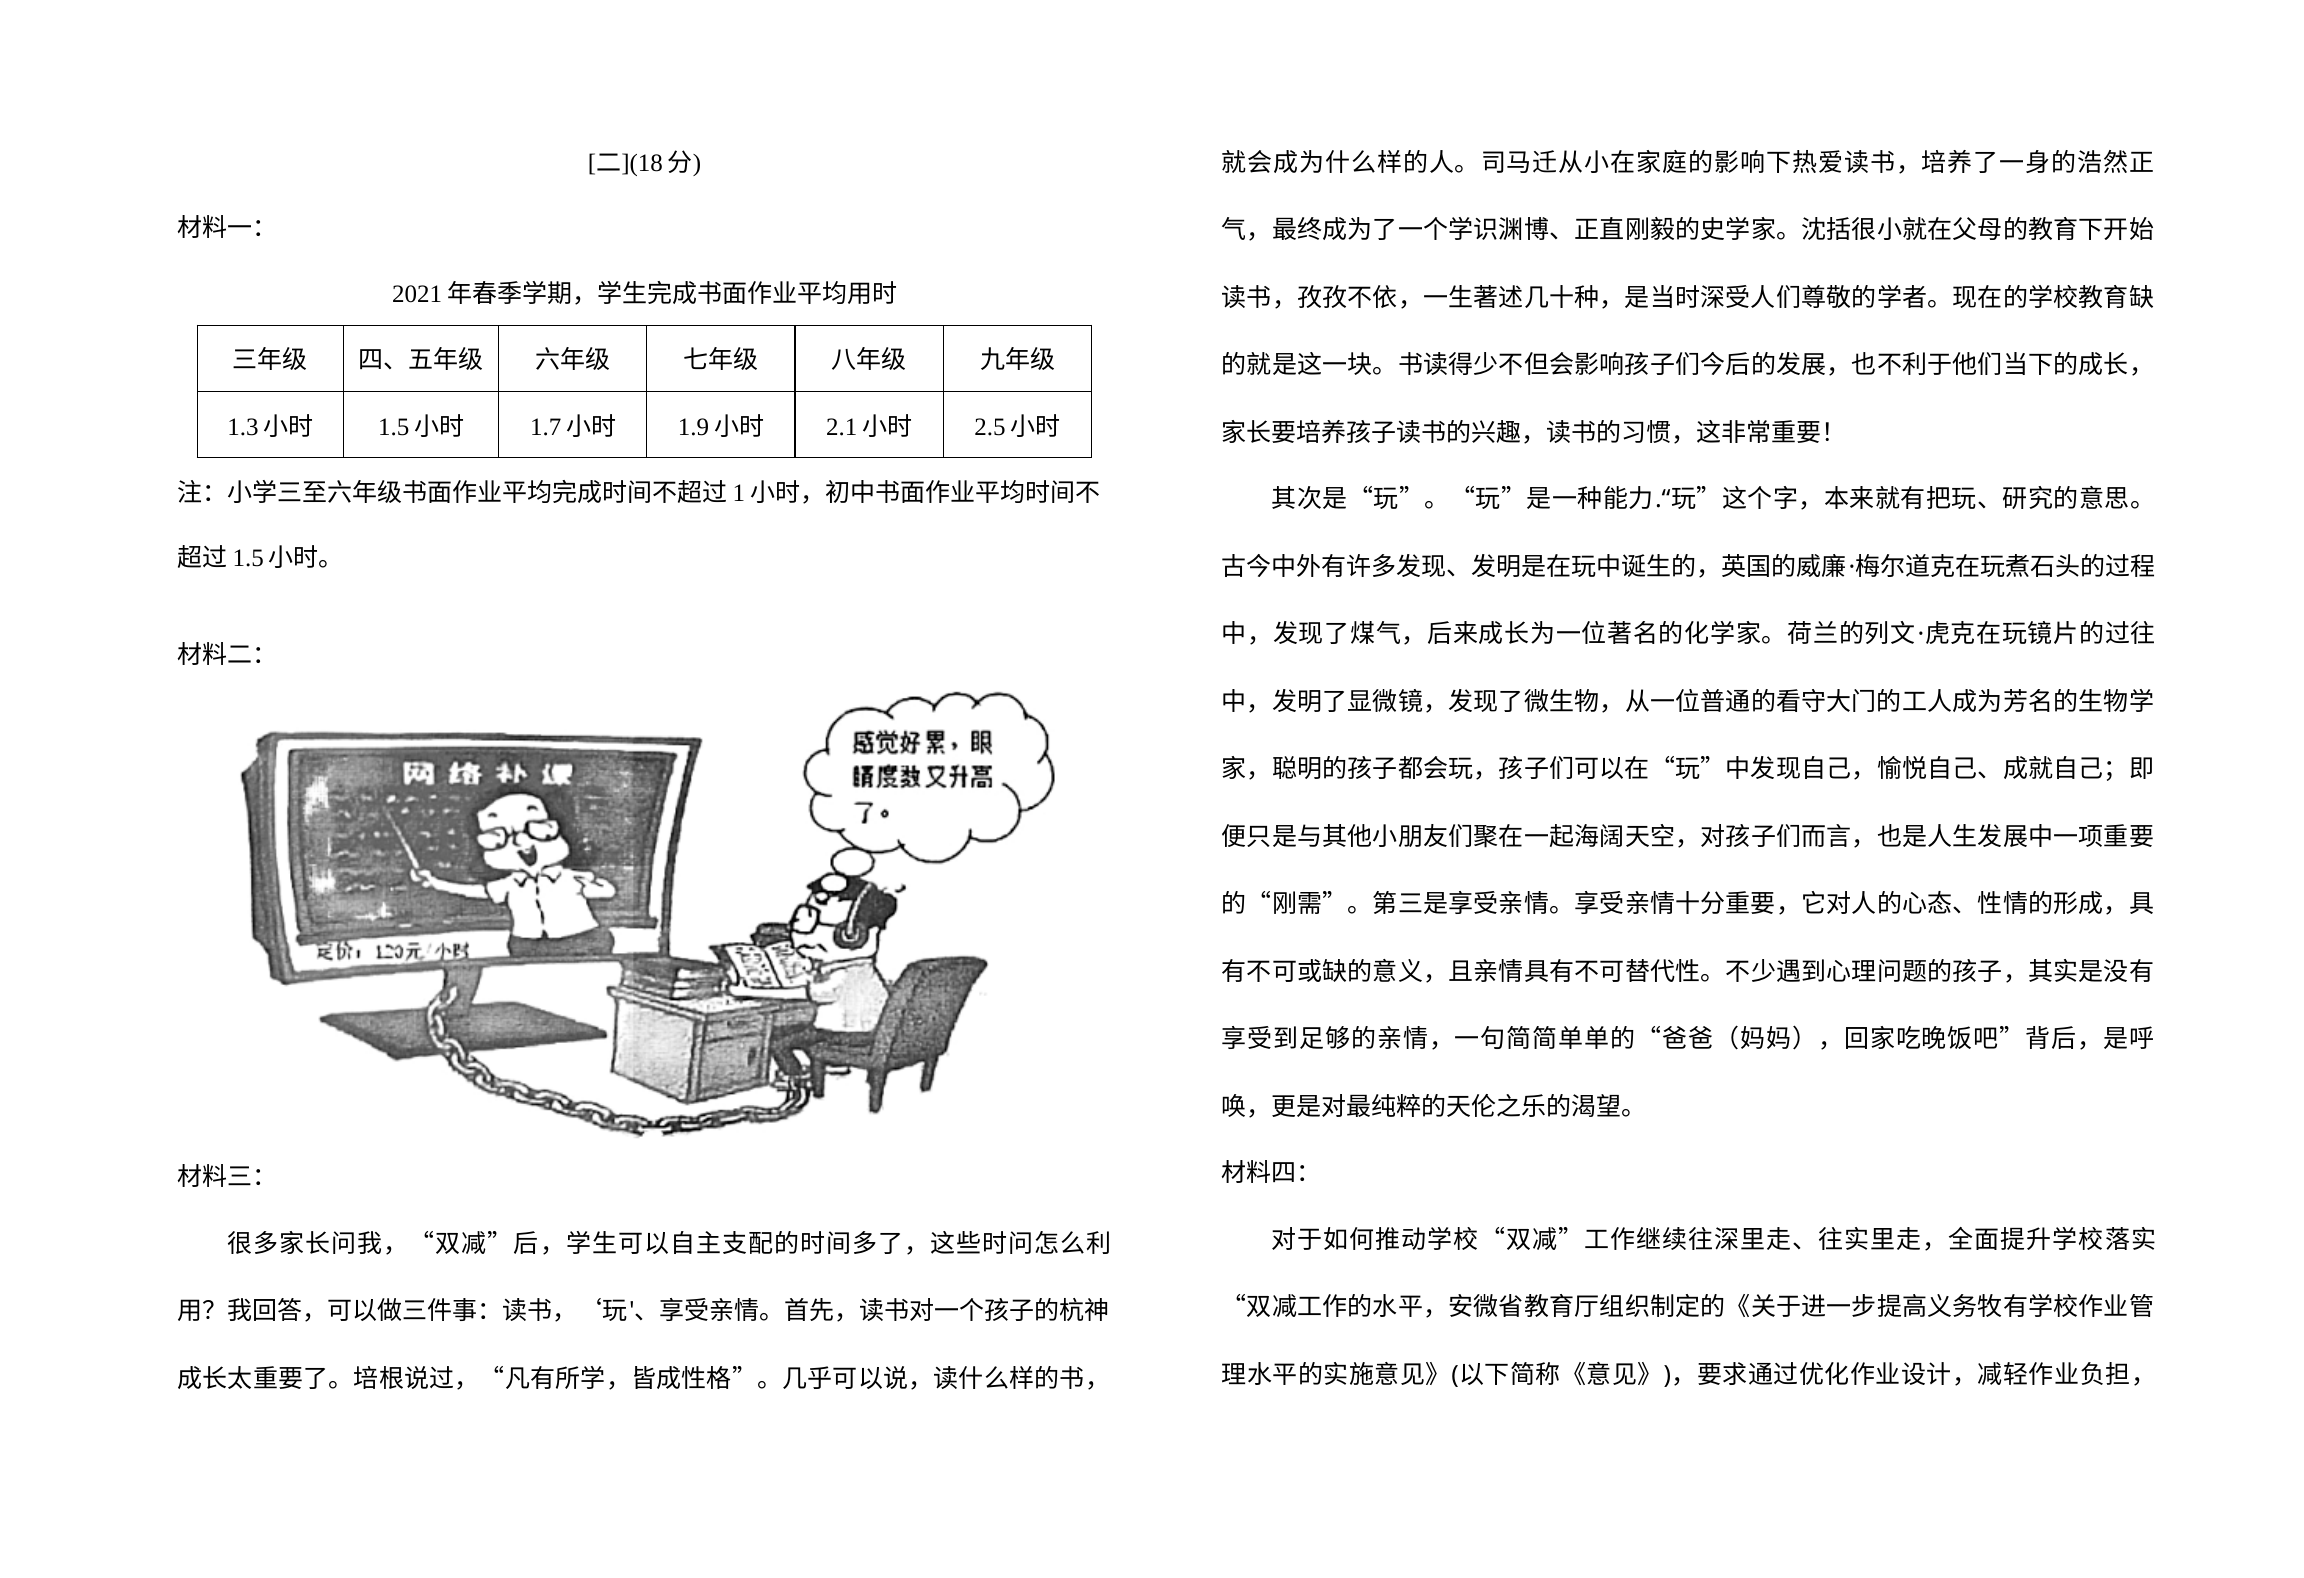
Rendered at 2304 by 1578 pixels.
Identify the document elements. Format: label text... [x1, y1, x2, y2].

table_header 九年级 [944, 326, 1091, 391]
list 对于如何推动学校“双减”工作继续往深里走、往实里走，全面提升学校落实“双减工作的水平，安微省教育厅组织制定的《关于进一步提高义务牧有学校作业管理水平的实施意见》(以下简称《意见》)，要求通过优化作业设计，减轻作业负担，实现“双减”工作落地。下面是网友围绕“作业布置”的话题发的帖子。 [1221, 1205, 2156, 1405]
table_header 四、五年级 [344, 326, 498, 391]
table_cell 2.5小时 [944, 392, 1091, 457]
table_header 八年级 [796, 326, 943, 391]
table_cell 2.1小时 [796, 392, 943, 457]
list 材料三： [177, 1142, 1111, 1207]
list 很多家长问我，“双减”后，学生可以自主支配的时间多了，这些时问怎么利用？我回答，可以做三件事：读书，‘玩'、享受亲情。首先，读书对一个孩子的杭神成长太重要了。培根说过，“凡有所学，皆成性格”。几乎可以说，读什么样的书，就会成为什么样的人。司马迁从小在家庭的影响下热爱读书，培养了一身的浩然正气，最终成为了一个学识渊博、正直刚毅的史学家。沈括很小就在父母的教育下开始读书，孜孜不依，一生著述几十种，是当时深受人们尊敬的学者。现在的学校教育缺的就是这一块。书读得少不但会影响孩子们今后的发展，也不利于他们当下的成长，家长要培养孩子读书的兴趣，读书的习惯，这非常重要！ [177, 1209, 1111, 1409]
list 材料四： [1221, 1138, 2156, 1203]
list 注：小学三至六年级书面作业平均完成时间不超过1小时，初中书面作业平均时间不超过1.5小时。 [177, 458, 1111, 588]
list 2021年春季学期，学生完成书面作业平均用时 [177, 259, 1111, 324]
list [二](18分) [177, 128, 1111, 193]
table_header 三年级 [198, 326, 343, 391]
table_cell 1.9小时 [647, 392, 794, 457]
list 材料一： [177, 193, 1111, 258]
picture [228, 686, 1060, 1140]
list 材料二： [177, 620, 1111, 685]
table_cell 1.7小时 [499, 392, 646, 457]
list 其次是“玩”。“玩”是一种能力.“玩”这个字，本来就有把玩、研究的意思。古今中外有许多发现、发明是在玩中诞生的，英国的威廉·梅尔道克在玩煮石头的过程中，发现了煤气，后来成长为一位著名的化学家。荷兰的列文·虎克在玩镜片的过往中，发明了显微镜，发现了微生物，从一位普通的看守大门的工人成为芳名的生物学家，聪明的孩子都会玩，孩子们可以在“玩”中发现自己，愉悦自己、成就自己；即便只是与其他小朋友们聚在一起海阔天空，对孩子们而言，也是人生发展中一项重要的“刚需”。第三是享受亲情。享受亲情十分重要，它对人的心态、性情的形成，具有不可或缺的意义，且亲情具有不可替代性。不少遇到心理问题的孩子，其实是没有享受到足够的亲情，一句简简单单的“爸爸（妈妈），回家吃晚饭吧”背后，是呼唤，更是对最纯粹的天伦之乐的渴望。 [1221, 464, 2156, 1137]
table_header 七年级 [647, 326, 794, 391]
table_cell 1.3小时 [198, 392, 343, 457]
table_header 六年级 [499, 326, 646, 391]
table_cell 1.5小时 [344, 392, 498, 457]
list 很多家长问我，“双减”后，学生可以自主支配的时间多了，这些时问怎么利用？我回答，可以做三件事：读书，‘玩'、享受亲情。首先，读书对一个孩子的杭神成长太重要了。培根说过，“凡有所学，皆成性格”。几乎可以说，读什么样的书，就会成为什么样的人。司马迁从小在家庭的影响下热爱读书，培养了一身的浩然正气，最终成为了一个学识渊博、正直刚毅的史学家。沈括很小就在父母的教育下开始读书，孜孜不依，一生著述几十种，是当时深受人们尊敬的学者。现在的学校教育缺的就是这一块。书读得少不但会影响孩子们今后的发展，也不利于他们当下的成长，家长要培养孩子读书的兴趣，读书的习惯，这非常重要！ [1221, 128, 2156, 463]
